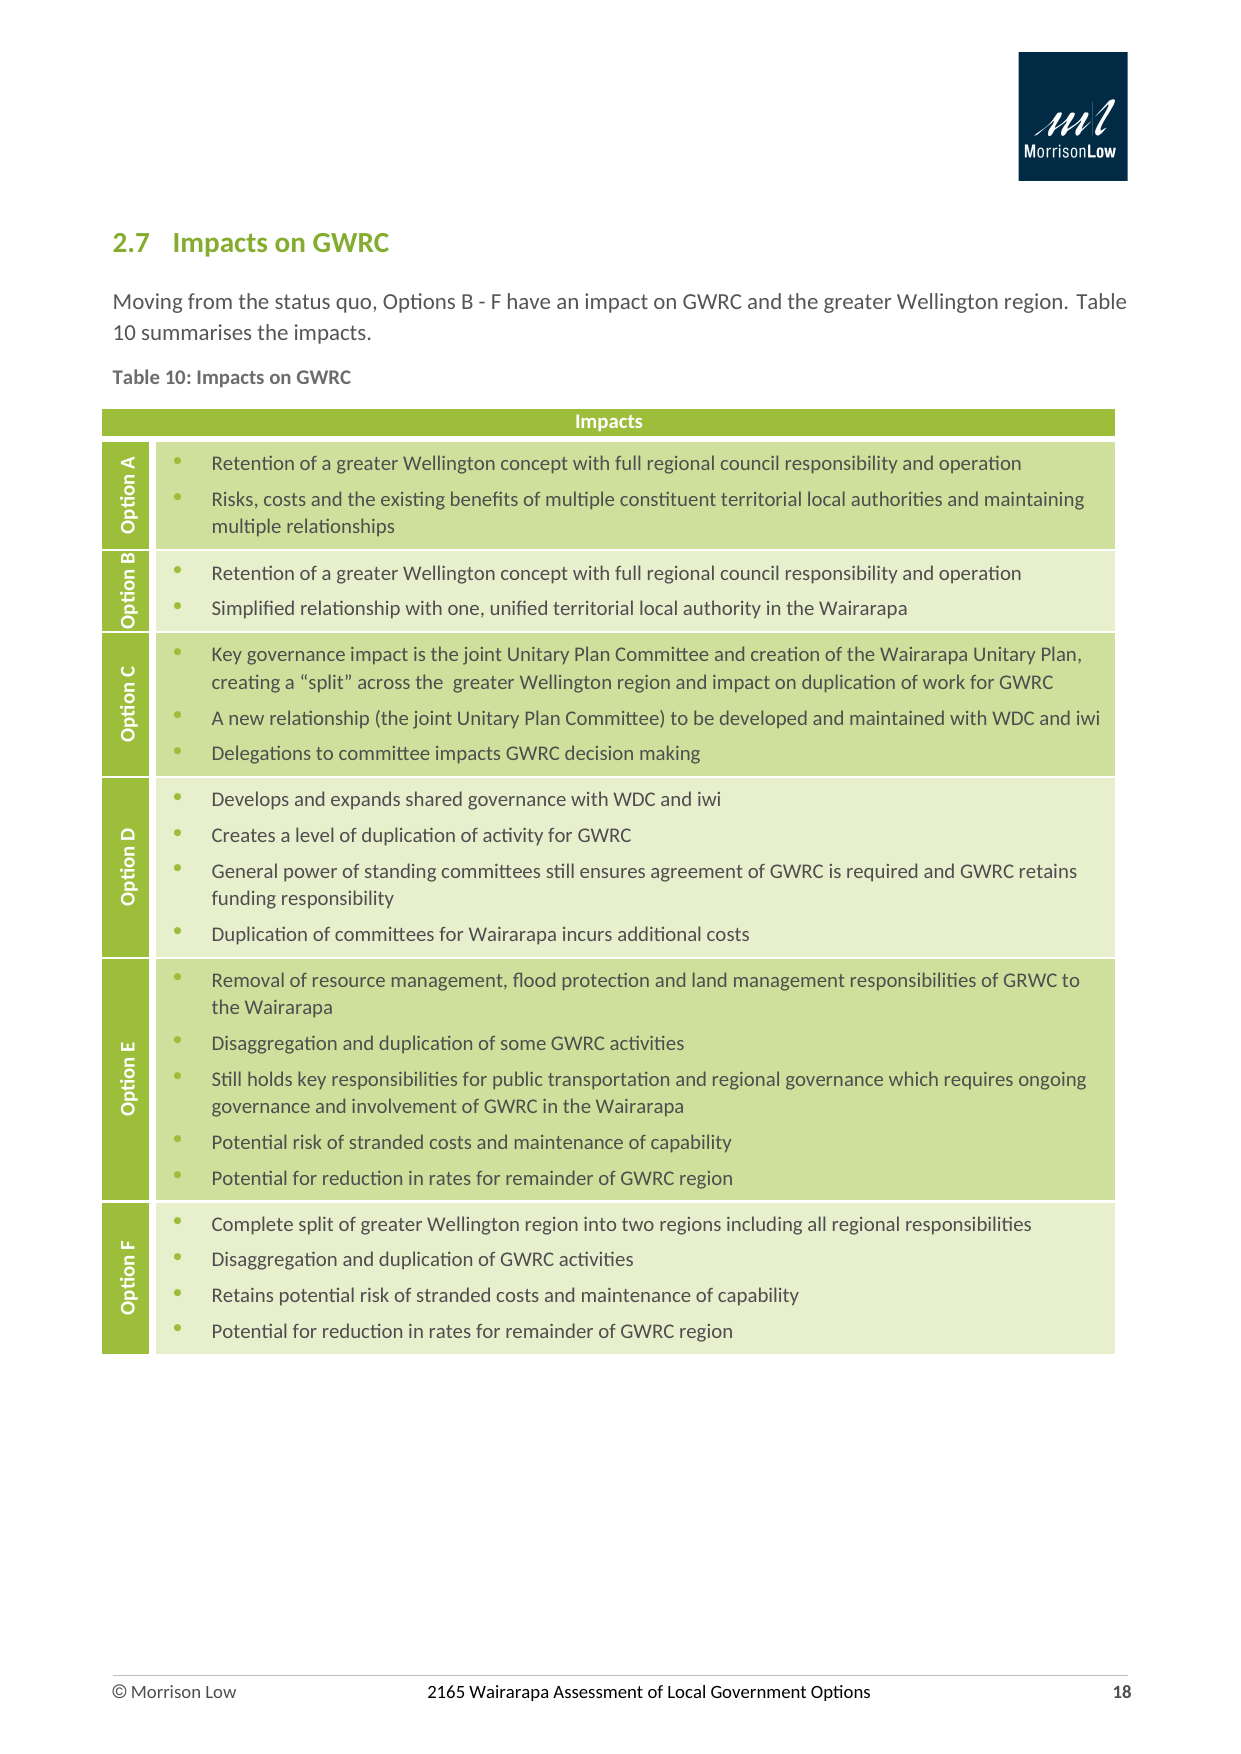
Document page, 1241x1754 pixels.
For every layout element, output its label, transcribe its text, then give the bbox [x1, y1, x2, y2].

text Table 10: Impacts on GWRC [112, 364, 1128, 390]
table_cell Option C [102, 633, 149, 776]
table_cell Option E [102, 959, 149, 1200]
table_cell Complete split of greater Wellington region into two regions including all regional responsibilities Disaggregation and duplication of GWRC activities Retains potential risk of stranded costs and maintenance of capability Potential for reduction in rates for remainder of GWRC region [156, 1203, 1115, 1354]
table_cell Retention of a greater Wellington concept with full regional council responsibility and operation Simplified relationship with one, unified territorial local authority in the Wairarapa [156, 551, 1115, 631]
table_cell Option D [102, 778, 149, 957]
picture [1018, 52, 1128, 181]
table_header Impacts [102, 409, 1115, 436]
table_cell Retention of a greater Wellington concept with full regional council responsibility and operation Risks, costs and the existing benefits of multiple constituent territorial local authorities and maintaining multiple relationships [156, 442, 1115, 549]
table_cell Option A [102, 442, 149, 549]
table_cell Option F [102, 1203, 149, 1354]
table_cell Key governance impact is the joint Unitary Plan Committee and creation of the Wairarapa Unitary Plan, creating a “split” across the greater Wellington region and impact on duplication of work for GWRC A new relationship (the joint Unitary Plan Committee) to be developed and maintained with WDC and iwi Delegations to committee impacts GWRC decision making [156, 633, 1115, 776]
subtitle Impacts on GWRC [112, 224, 1128, 259]
table_cell Develops and expands shared governance with WDC and iwi Creates a level of duplication of activity for GWRC General power of standing committees still ensures agreement of GWRC is required and GWRC retains funding responsibility Duplication of committees for Wairarapa incurs additional costs [156, 778, 1115, 957]
text Moving from the status quo, Options B - F have an impact on GWRC and the greater Wellington region. Table 10 summarises the impacts. [112, 287, 1128, 346]
table_cell Option B [102, 551, 149, 631]
table_cell Removal of resource management, flood protection and land management responsibilities of GRWC to the Wairarapa Disaggregation and duplication of some GWRC activities Still holds key responsibilities for public transportation and regional governance which requires ongoing governance and involvement of GWRC in the Wairarapa Potential risk of stranded costs and maintenance of capability Potential for reduction in rates for remainder of GWRC region [156, 959, 1115, 1200]
